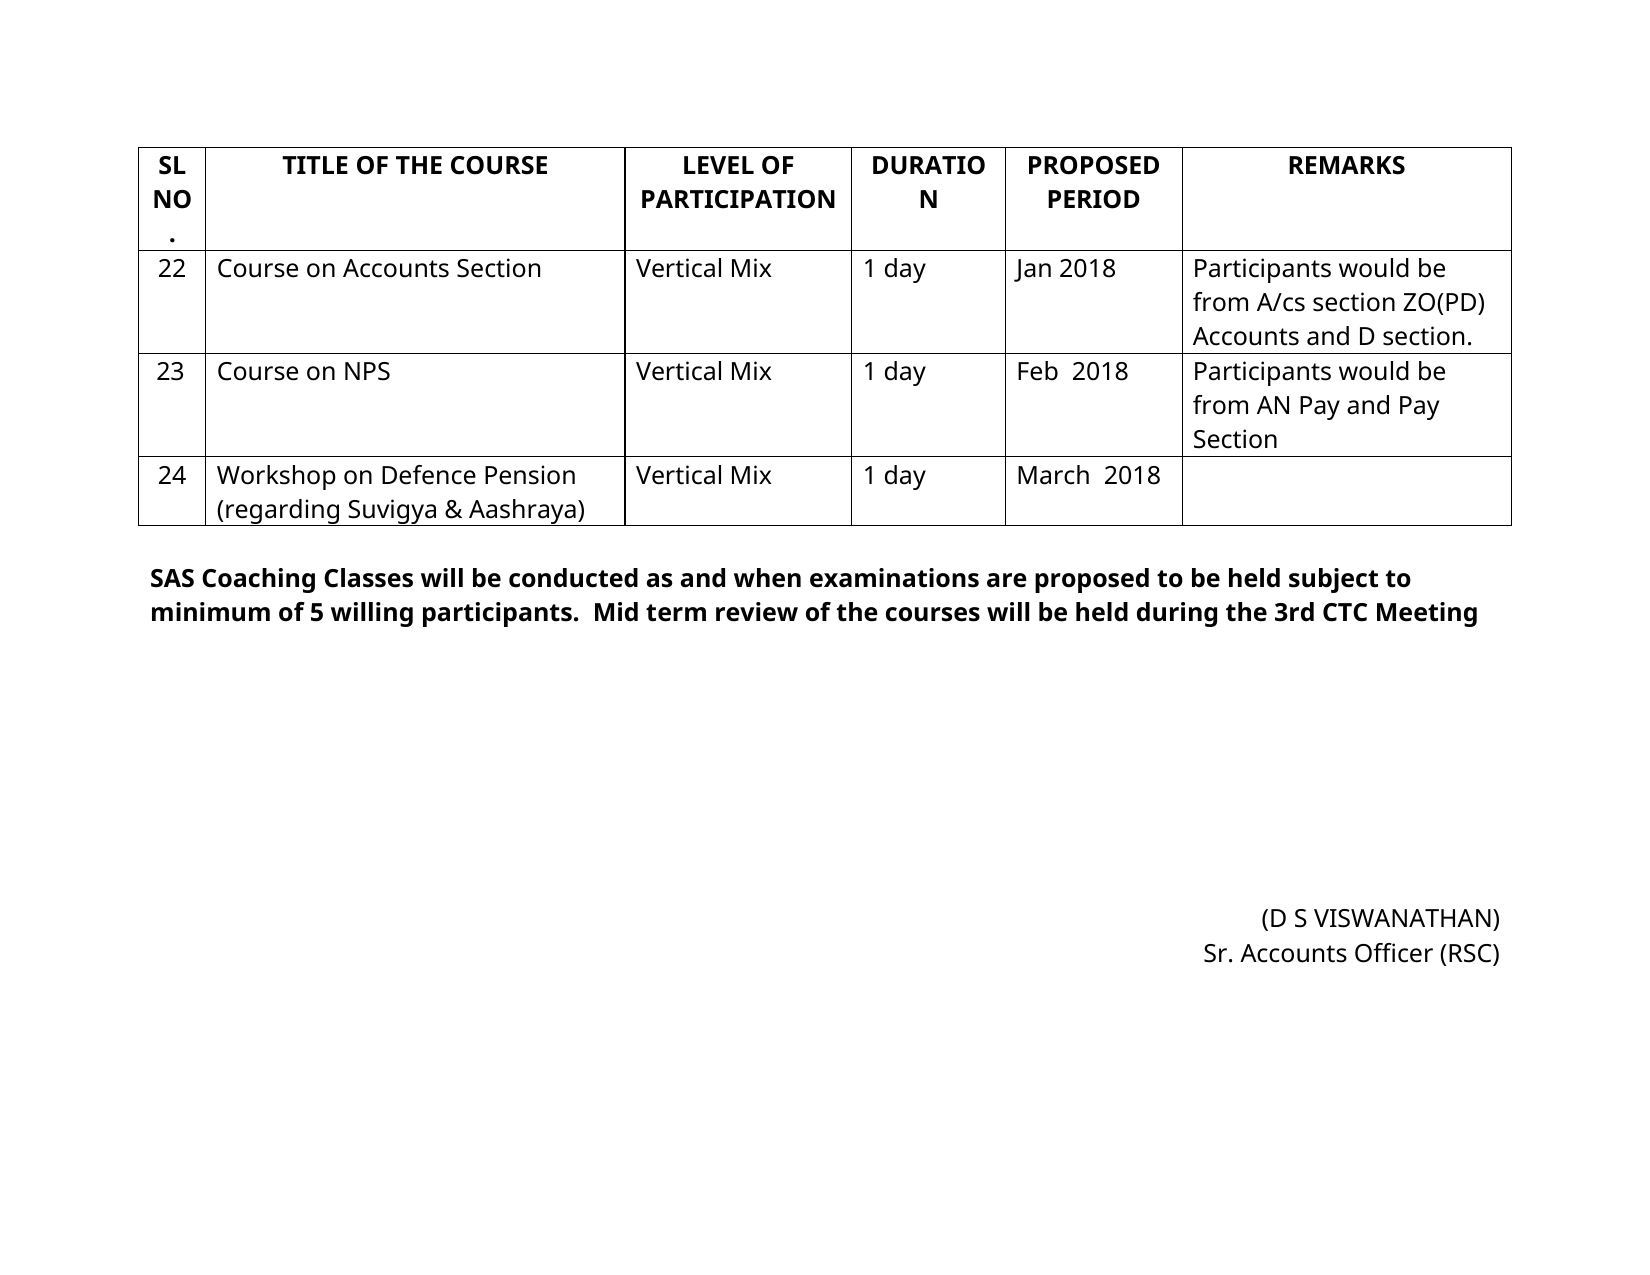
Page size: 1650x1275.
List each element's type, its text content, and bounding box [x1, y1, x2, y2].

table_cell Jan 2018 [1006, 251, 1182, 353]
table_cell 1 day [852, 354, 1005, 456]
text SAS Coaching Classes will be conducted as and when examinations are proposed to be held subject to minimum of 5 willing participants. Mid term review of the courses will be held during the 3rd CTC Meeting [150, 561, 1500, 629]
table_cell Vertical Mix [626, 251, 851, 353]
table_cell 22 [139, 251, 205, 353]
table_cell 1 day [852, 251, 1005, 353]
table_cell Vertical Mix [626, 354, 851, 456]
table_header LEVEL OF PARTICIPATION [626, 148, 851, 250]
table_cell Course on Accounts Section [206, 251, 624, 353]
table_cell Feb 2018 [1006, 354, 1182, 456]
table_cell Participants would be from AN Pay and Pay Section [1183, 354, 1511, 456]
text Sr. Accounts Officer (RSC) [150, 935, 1500, 969]
table_header REMARKS [1183, 148, 1511, 250]
table_header PROPOSED PERIOD [1006, 148, 1182, 250]
table_cell Participants would be from A/cs section ZO(PD) Accounts and D section. [1183, 251, 1511, 353]
table_cell 23 [139, 354, 205, 456]
table_cell March 2018 [1006, 457, 1182, 525]
table_cell Course on NPS [206, 354, 624, 456]
table_header DURATION [852, 148, 1005, 250]
table_cell 1 day [852, 457, 1005, 525]
table_cell [1183, 457, 1511, 525]
table_cell 24 [139, 457, 205, 525]
table_header SL NO. [139, 148, 205, 250]
table_cell Workshop on Defence Pension (regarding Suvigya & Aashraya) [206, 457, 624, 525]
text (D S VISWANATHAN) [150, 901, 1500, 935]
table_cell Vertical Mix [626, 457, 851, 525]
table_header TITLE OF THE COURSE [206, 148, 624, 250]
